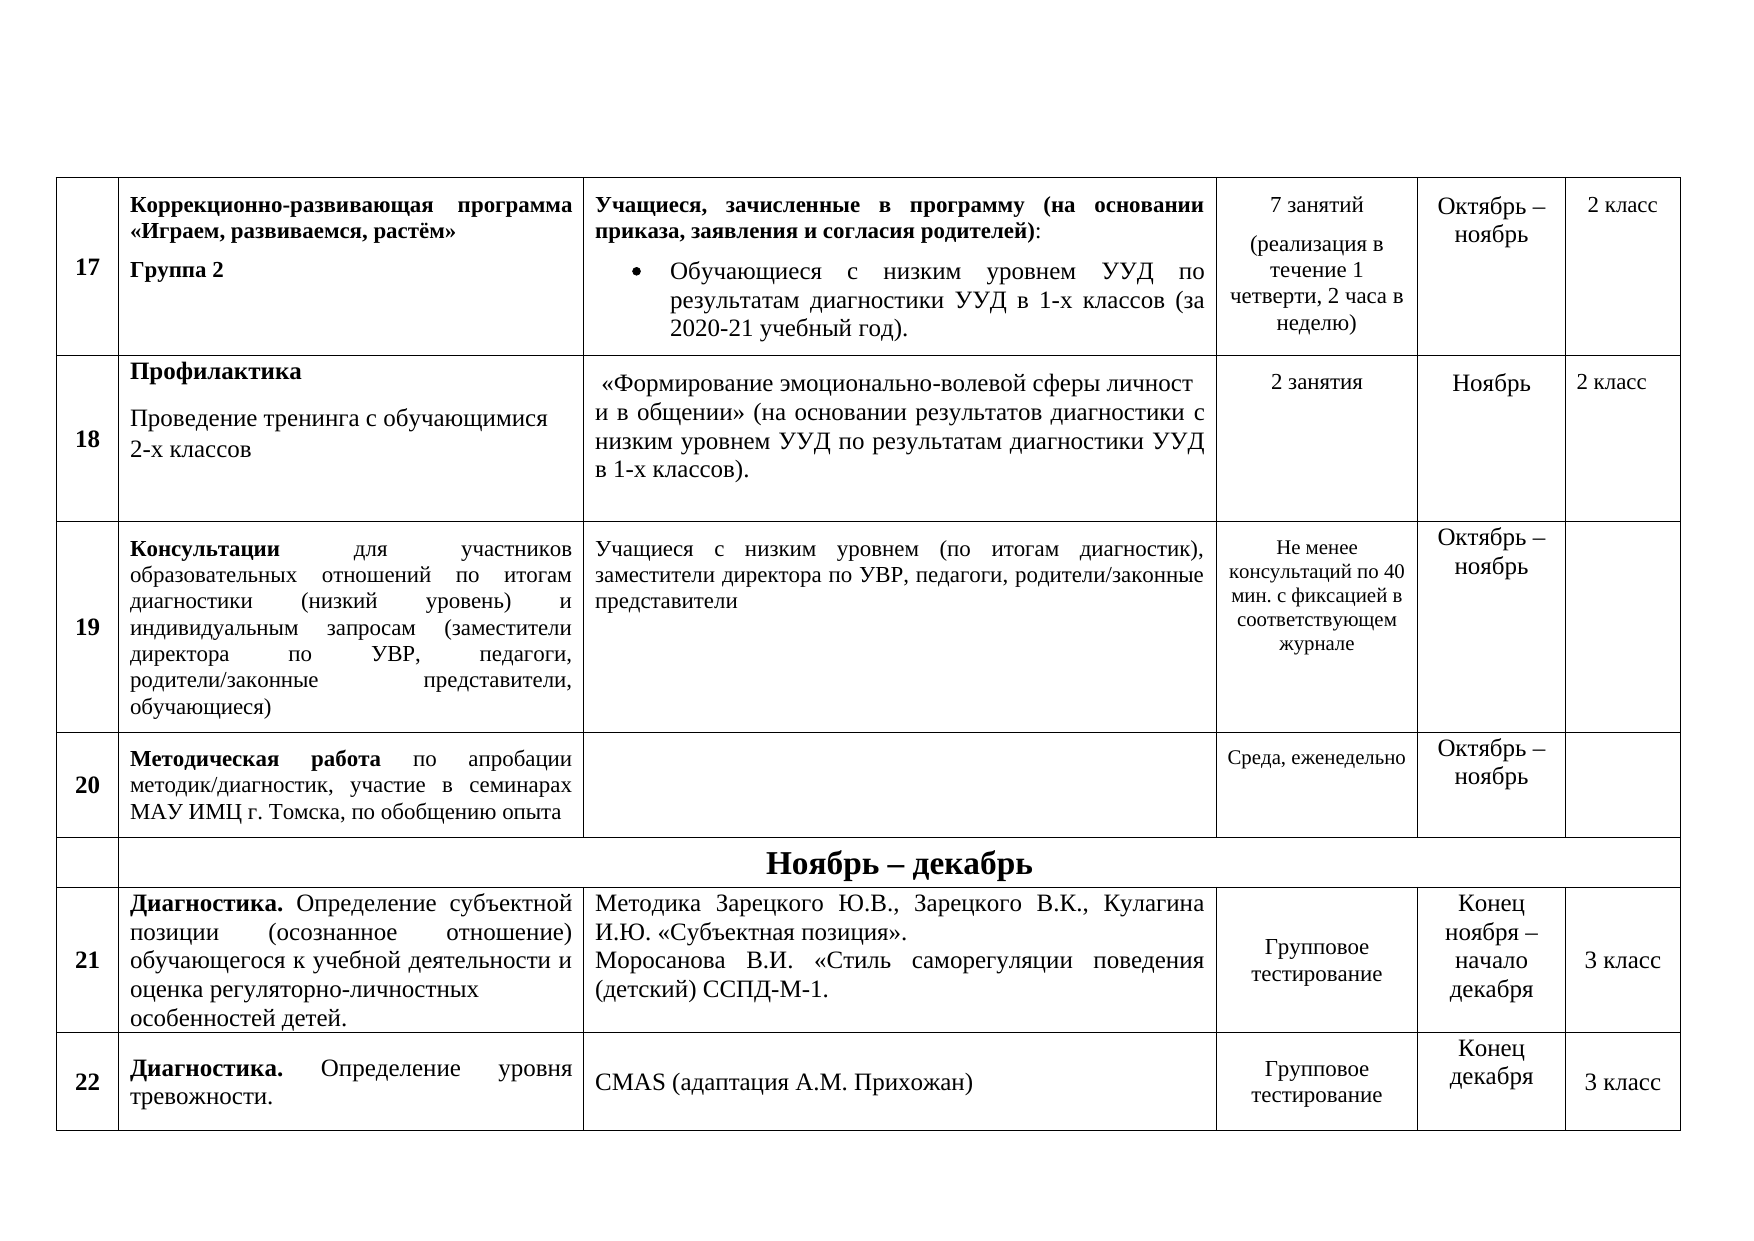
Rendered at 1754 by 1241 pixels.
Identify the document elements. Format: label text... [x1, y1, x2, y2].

table_cell 2 класс [1566, 356, 1680, 521]
table_cell [1566, 522, 1680, 732]
table_cell [1566, 733, 1680, 837]
table_cell 3 класс [1566, 1033, 1680, 1130]
table_cell Профилактика Проведение тренинга с обучающимися 2-х классов [119, 356, 583, 521]
table_cell Октябрь – ноябрь [1418, 178, 1565, 355]
table_cell «Формирование эмоционально-волевой сферы личности в общении» (на основании результатов диагностики с низким уровнем УУД по результатам диагностики УУД в 1-х классов). [584, 356, 1216, 521]
table_cell 18 [57, 356, 118, 521]
table_cell Учащиеся с низким уровнем (по итогам диагностик), заместители директора по УВР, педагоги, родители/законные представители [584, 522, 1216, 732]
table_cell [584, 178, 1216, 355]
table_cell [1217, 178, 1417, 355]
table_cell Методика Зарецкого Ю.В., Зарецкого В.К., Кулагина И.Ю. «Субъектная позиция». Моросанова В.И. «Стиль саморегуляции поведения (детский) ССПД-М-1. [584, 888, 1216, 1032]
table_cell Методическая работа по апробации методик/диагностик, участие в семинарах МАУ ИМЦ г. Томска, по обобщению опыта [119, 733, 583, 837]
table_cell Среда, еженедельно [1217, 733, 1417, 837]
table_cell Коррекционно-развивающая программа «Играем, развиваемся, растём» Группа 2 [119, 178, 583, 355]
table_cell Диагностика. Определение уровня тревожности. [119, 1033, 583, 1130]
table_cell Групповое тестирование [1217, 888, 1417, 1032]
table_cell [584, 733, 1216, 837]
table_cell Октябрь – ноябрь [1418, 522, 1565, 732]
table_cell Диагностика. Определение субъектной позиции (осознанное отношение) обучающегося к учебной деятельности и оценка регуляторно-личностных особенностей детей. [119, 888, 583, 1032]
table_cell 19 [57, 522, 118, 732]
table_cell Ноябрь – декабрь [119, 838, 1680, 887]
table_cell [57, 838, 118, 887]
table_cell 3 класс [1566, 888, 1680, 1032]
table_cell 21 [57, 888, 118, 1032]
table_cell Конец ноября – начало декабря [1418, 888, 1565, 1032]
table_cell Ноябрь [1418, 356, 1565, 521]
table_cell Групповое тестирование [1217, 1033, 1417, 1130]
table_cell 22 [57, 1033, 118, 1130]
table_cell Не менее консультаций по 40 мин. с фиксацией в соответствующем журнале [1217, 522, 1417, 732]
table_cell CMAS (адаптация А.М. Прихожан) [584, 1033, 1216, 1130]
table_cell 20 [57, 733, 118, 837]
table_cell 2 занятия [1217, 356, 1417, 521]
table_cell 2 класс [1566, 178, 1680, 355]
table_cell Конец декабря [1418, 1033, 1565, 1130]
table_cell Октябрь – ноябрь [1418, 733, 1565, 837]
table_cell Консультации для участников образовательных отношений по итогам диагностики (низкий уровень) и индивидуальным запросам (заместители директора по УВР, педагоги, родители/законные представители, обучающиеся) [119, 522, 583, 732]
table_cell 17 [57, 178, 118, 355]
